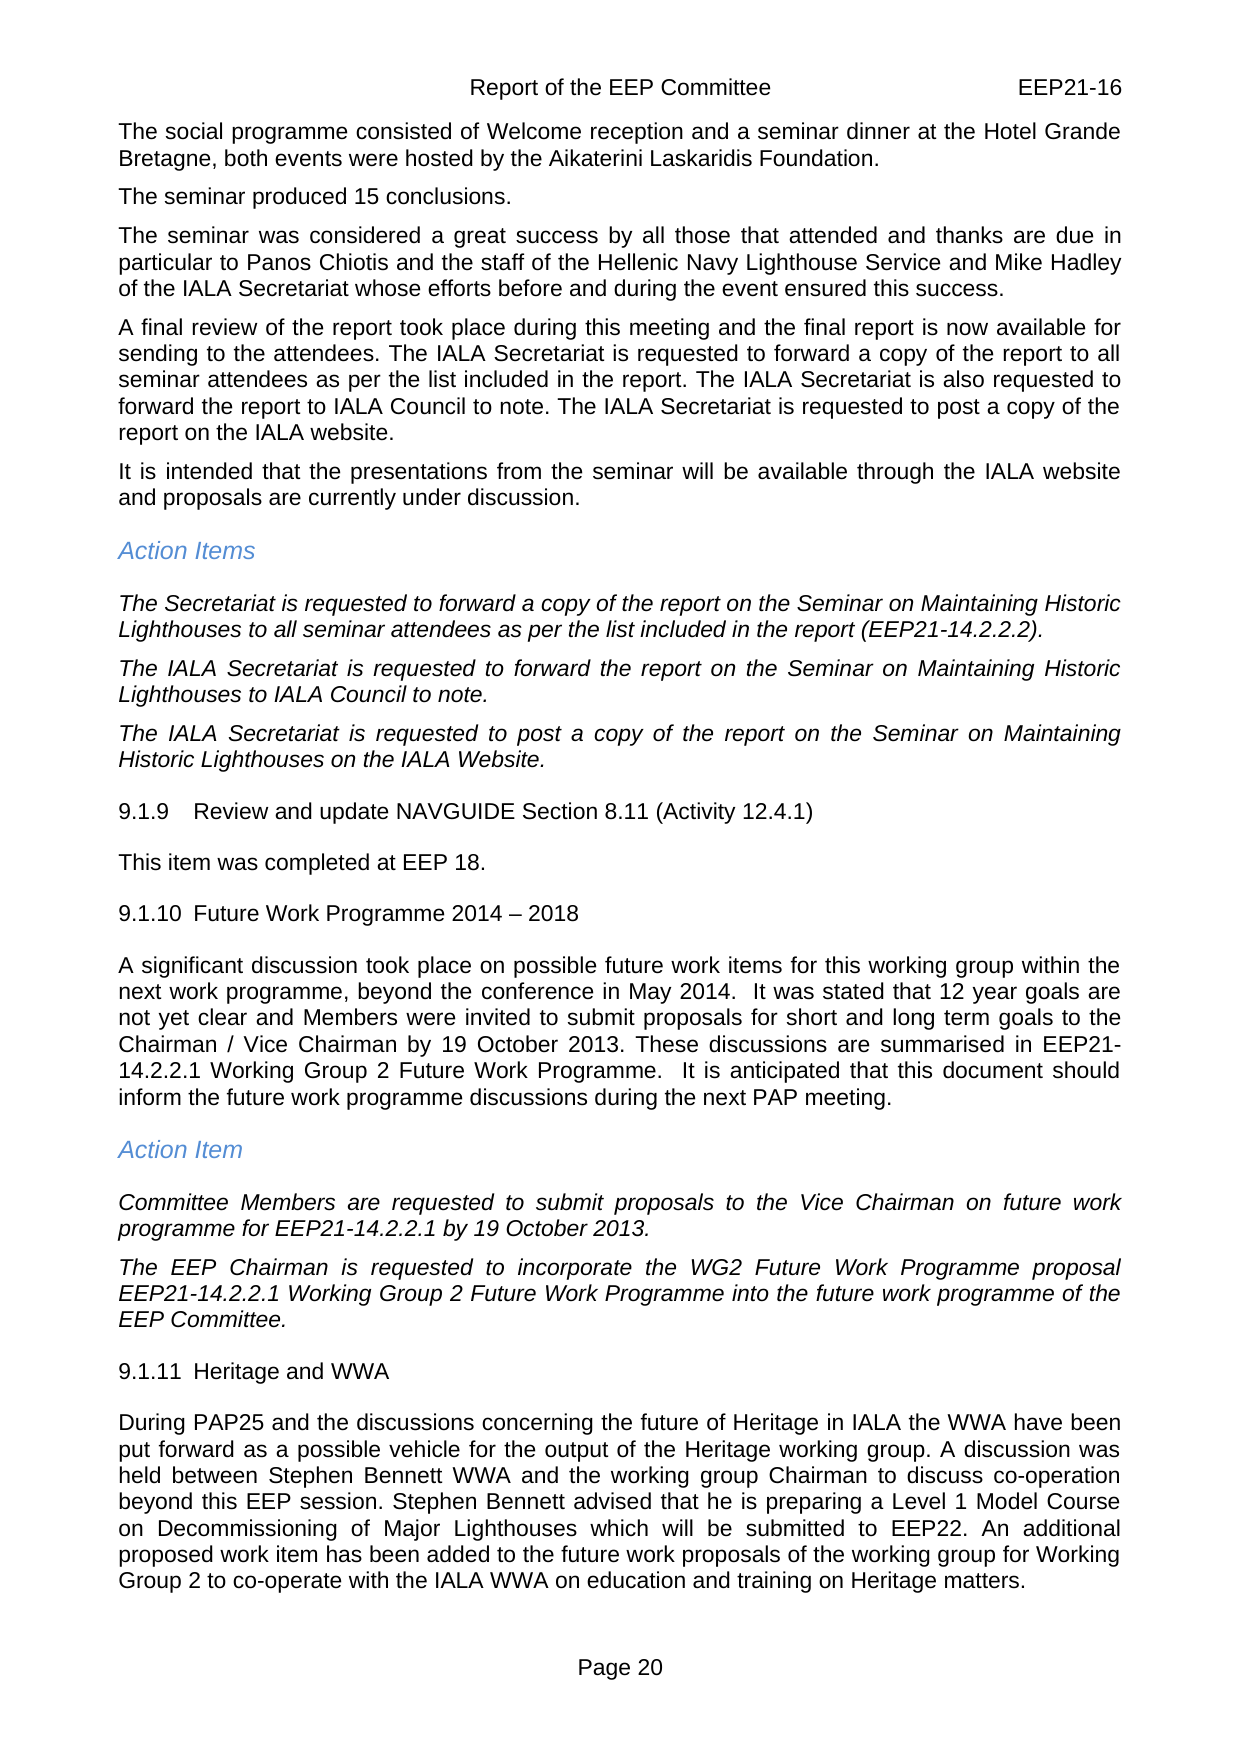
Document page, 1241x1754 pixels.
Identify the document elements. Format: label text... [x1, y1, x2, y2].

text Committee Members are requested to submit proposals to the Vice Chairman on future work programme for EEP21-14.2.2.1 by 19 October 2013. [118, 1188, 1122, 1241]
text A final review of the report took place during this meeting and the final report is now available for sending to the attendees. The IALA Secretariat is requested to forward a copy of the report to all seminar attendees as per the list included in the report. The IALA Secretariat is also requested to forward the report to IALA Council to note. The IALA Secretariat is requested to post a copy of the report on the IALA website. [118, 314, 1122, 446]
text This item was completed at EEP 18. [118, 849, 1122, 875]
text A significant discussion took place on possible future work items for this working group within the next work programme, beyond the conference in May 2014. It was stated that 12 year goals are not yet clear and Members were invited to submit proposals for short and long term goals to the Chairman / Vice Chairman by 19 October 2013. These discussions are summarised in EEP21-14.2.2.1 Working Group 2 Future Work Programme. It is anticipated that this document should inform the future work programme discussions during the next PAP meeting. [118, 952, 1122, 1110]
subtitle Future Work Programme 2014 – 2018 [118, 900, 1122, 927]
subtitle Review and update NAVGUIDE Section 8.11 (Activity 12.4.1) [118, 798, 1122, 824]
text The social programme consisted of Welcome reception and a seminar dinner at the Hotel Grande Bretagne, both events were hosted by the Aikaterini Laskaridis Foundation. [118, 118, 1122, 171]
text The seminar produced 15 conclusions. [118, 183, 1122, 210]
text During PAP25 and the discussions concerning the future of Heritage in IALA the WWA have been put forward as a possible vehicle for the output of the Heritage working group. A discussion was held between Stephen Bennett WWA and the working group Chairman to discuss co-operation beyond this EEP session. Stephen Bennett advised that he is preparing a Level 1 Model Course on Decommissioning of Major Lighthouses which will be submitted to EEP22. An additional proposed work item has been added to the future work proposals of the working group for Working Group 2 to co-operate with the IALA WWA on education and training on Heritage matters. [118, 1409, 1122, 1594]
text Action Item [118, 1135, 1122, 1163]
text The seminar was considered a great success by all those that attended and thanks are due in particular to Panos Chiotis and the staff of the Hellenic Navy Lighthouse Service and Mike Hadley of the IALA Secretariat whose efforts before and during the event ensured this success. [118, 222, 1122, 301]
text The IALA Secretariat is requested to post a copy of the report on the Seminar on Maintaining Historic Lighthouses on the IALA Website. [118, 720, 1122, 773]
subtitle Heritage and WWA [118, 1358, 1122, 1384]
text The IALA Secretariat is requested to forward the report on the Seminar on Maintaining Historic Lighthouses to IALA Council to note. [118, 655, 1122, 707]
text Action Items [118, 536, 1122, 564]
text The Secretariat is requested to forward a copy of the report on the Seminar on Maintaining Historic Lighthouses to all seminar attendees as per the list included in the report (EEP21-14.2.2.2). [118, 589, 1122, 642]
text The EEP Chairman is requested to incorporate the WG2 Future Work Programme proposal EEP21-14.2.2.1 Working Group 2 Future Work Programme into the future work programme of the EEP Committee. [118, 1254, 1122, 1333]
text It is intended that the presentations from the seminar will be available through the IALA website and proposals are currently under discussion. [118, 458, 1122, 511]
